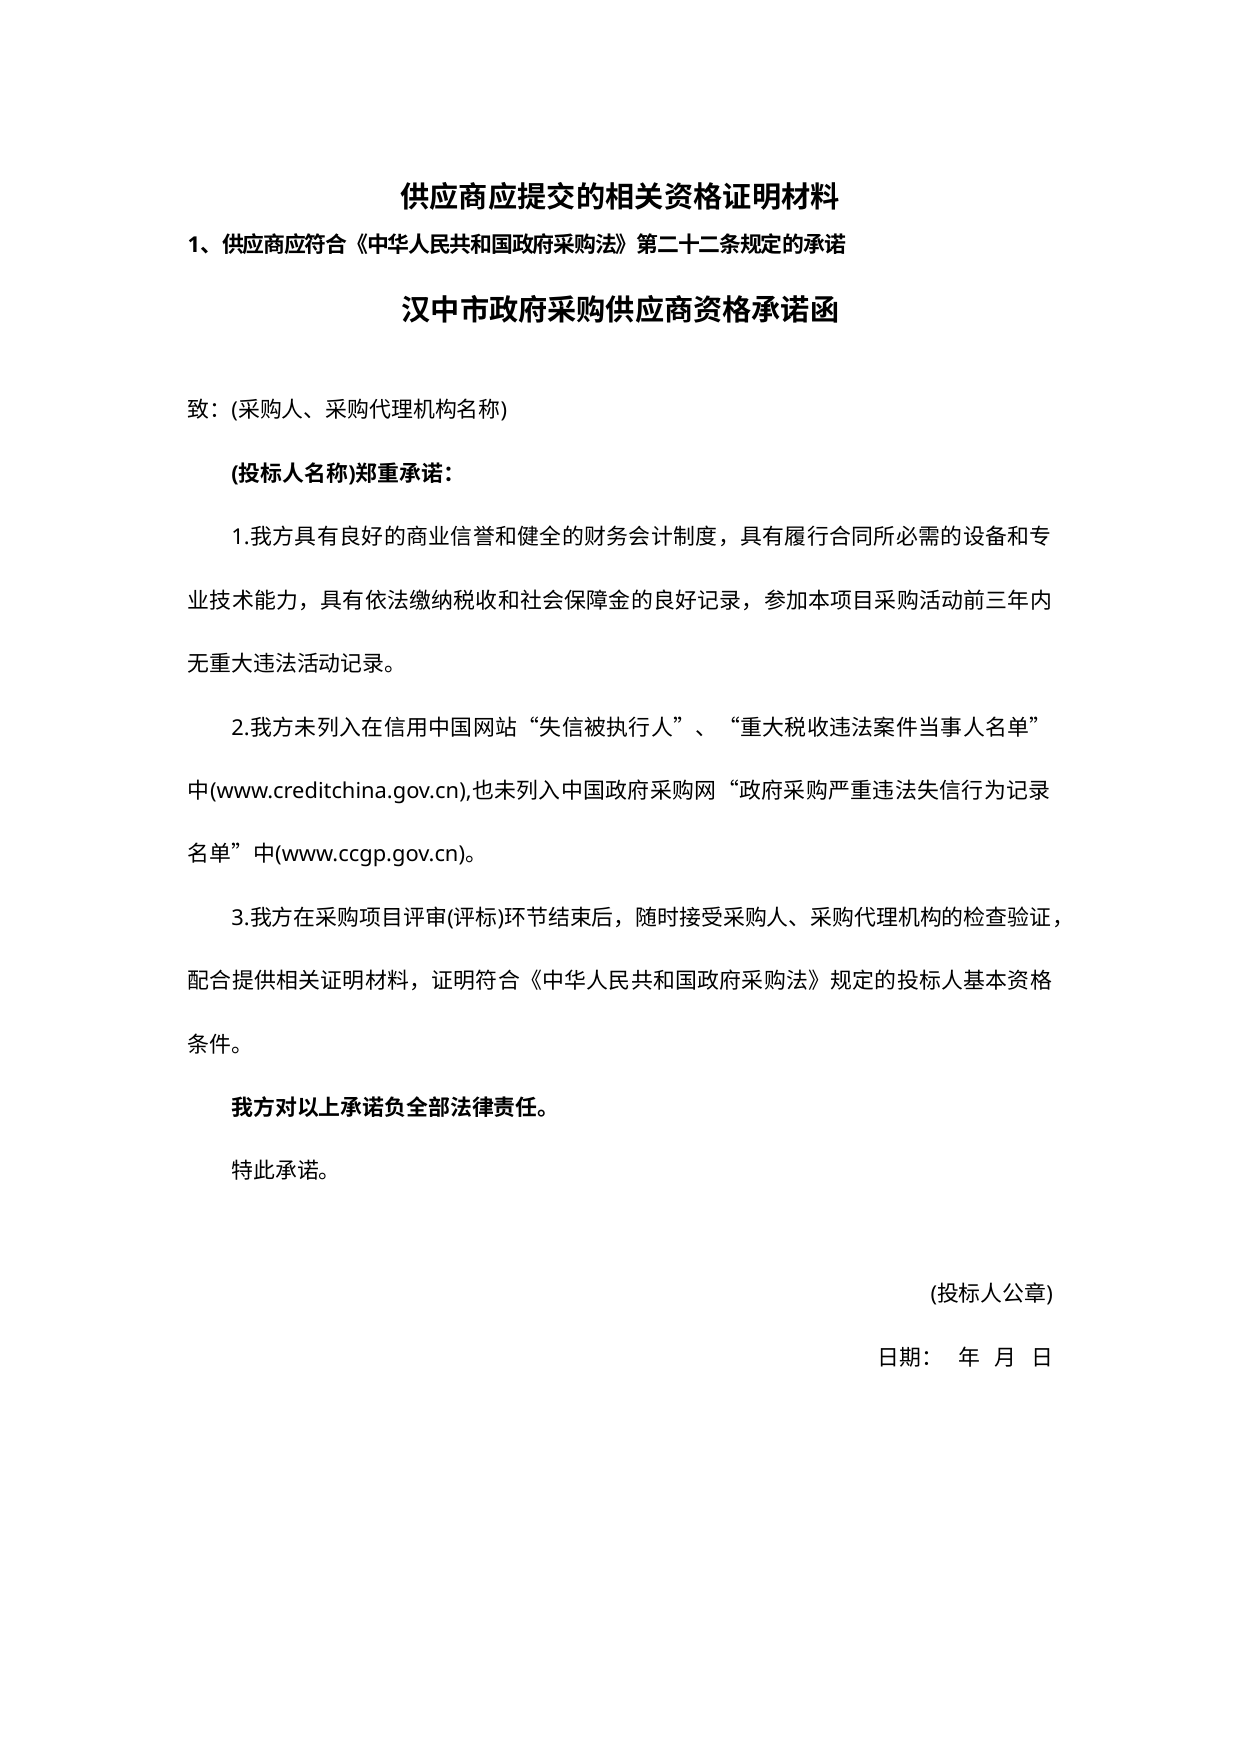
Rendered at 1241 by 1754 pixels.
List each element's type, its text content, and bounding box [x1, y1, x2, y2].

text 供应商应提交的相关资格证明材料 [187, 162, 1053, 227]
text 我方对以上承诺负全部法律责任。 [187, 1090, 1053, 1122]
text 2.我方未列入在信用中国网站“失信被执行人”、“重大税收违法案件当事人名单”中(www.creditchina.gov.cn),也未列入中国政府采购网“政府采购严重违法失信行为记录名单”中(www.ccgp.gov.cn)。 [187, 709, 1053, 868]
text (投标人名称)郑重承诺： [187, 456, 1053, 488]
text 汉中市政府采购供应商资格承诺函 [187, 275, 1053, 340]
text (投标人公章) [187, 1276, 1053, 1308]
text 特此承诺。 [187, 1153, 1053, 1185]
text 致：(采购人、采购代理机构名称) [187, 392, 1053, 424]
text 日期： 年 月 日 [187, 1340, 1053, 1371]
text 1.我方具有良好的商业信誉和健全的财务会计制度，具有履行合同所必需的设备和专业技术能力，具有依法缴纳税收和社会保障金的良好记录，参加本项目采购活动前三年内无重大违法活动记录。 [187, 519, 1053, 678]
text 3.我方在采购项目评审(评标)环节结束后，随时接受采购人、采购代理机构的检查验证，配合提供相关证明材料，证明符合《中华人民共和国政府采购法》规定的投标人基本资格条件。 [187, 900, 1053, 1058]
text 1、供应商应符合《中华人民共和国政府采购法》第二十二条规定的承诺 [187, 227, 1053, 259]
